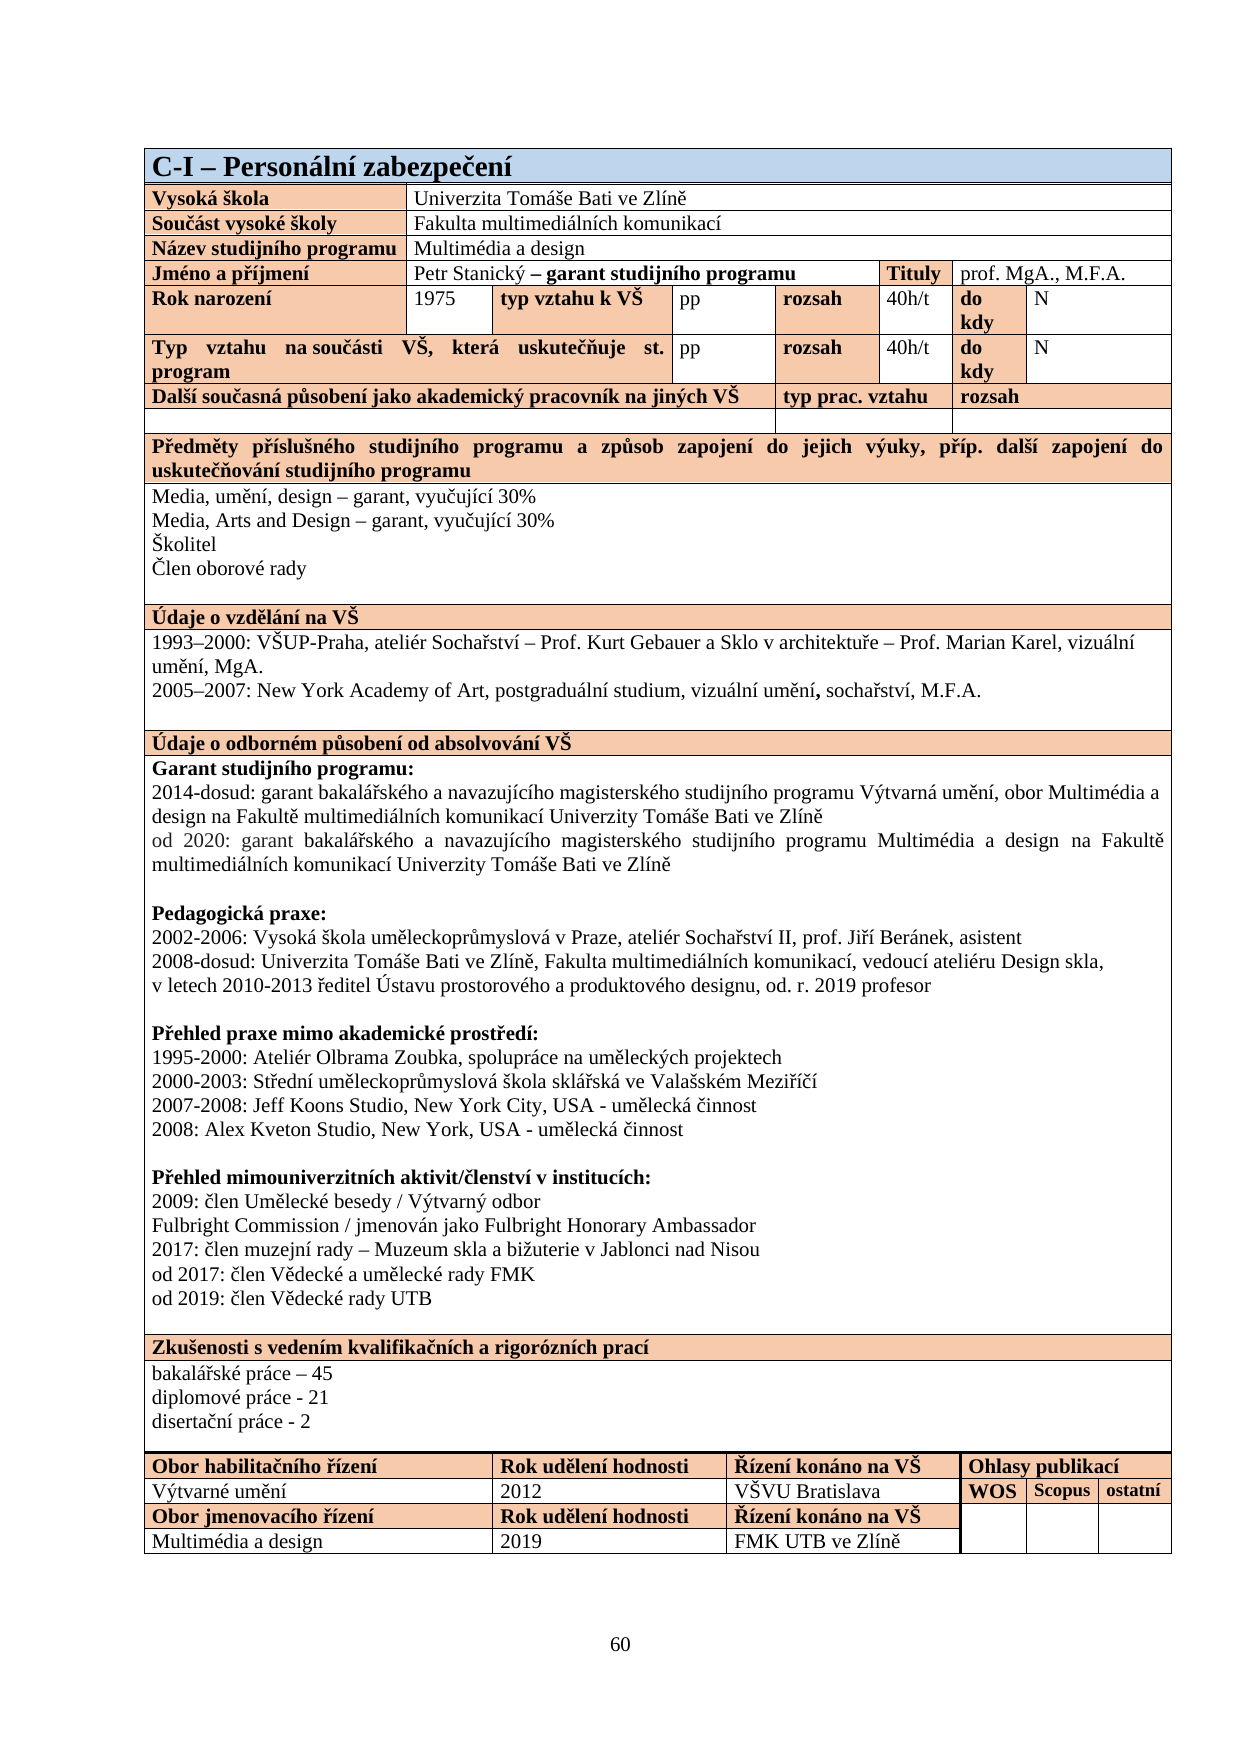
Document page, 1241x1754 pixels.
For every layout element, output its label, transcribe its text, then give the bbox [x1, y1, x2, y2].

table_cell Obor habilitačního řízení [145, 1454, 492, 1478]
table_cell Rok udělení hodnosti [493, 1504, 726, 1528]
table_cell Vysoká škola [145, 185, 406, 209]
table_cell Obor jmenovacího řízení [145, 1504, 492, 1528]
table_cell Rok udělení hodnosti [493, 1454, 726, 1478]
table_cell 1993–2000: VŠUP-Praha, ateliér Sochařství – Prof. Kurt Gebauer a Sklo v architektuře – Prof. Marian Karel, vizuální umění, MgA. 2005–2007: New York Academy of Art, postgraduální studium, vizuální umění, sochařství, M.F.A. [145, 630, 1171, 730]
table_cell typ vztahu k VŠ [493, 286, 672, 334]
table_cell 1975 [407, 286, 492, 334]
table_cell [1027, 1504, 1098, 1553]
table_cell do kdy [953, 335, 1026, 383]
table_cell Garant studijního programu: 2014-dosud: garant bakalářského a navazujícího magisterského studijního programu Výtvarná umění, obor Multimédia a design na Fakultě multimediálních komunikací Univerzity Tomáše Bati ve Zlíně od 2020: garant bakalářského a navazujícího magisterského studijního programu Multimédia a design na Fakultě multimediálních komunikací Univerzity Tomáše Bati ve Zlíně Pedagogická praxe: 2002-2006: Vysoká škola uměleckoprůmyslová v Praze, ateliér Sochařství II, prof. Jiří Beránek, asistent 2008-dosud: Univerzita Tomáše Bati ve Zlíně, Fakulta multimediálních komunikací, vedoucí ateliéru Design skla, v letech 2010-2013 ředitel Ústavu prostorového a produktového designu, od. r. 2019 profesor Přehled praxe mimo akademické prostředí: 1995-2000: Ateliér Olbrama Zoubka, spolupráce na uměleckých projektech 2000-2003: Střední uměleckoprůmyslová škola sklářská ve Valašském Meziříčí 2007-2008: Jeff Koons Studio, New York City, USA - umělecká činnost 2008: Alex Kveton Studio, New York, USA - umělecká činnost Přehled mimouniverzitních aktivit/členství v institucích: 2009: člen Umělecké besedy / Výtvarný odbor Fulbright Commission / jmenován jako Fulbright Honorary Ambassador 2017: člen muzejní rady – Muzeum skla a bižuterie v Jablonci nad Nisou od 2017: člen Vědecké a umělecké rady FMK od 2019: člen Vědecké rady UTB [145, 756, 1171, 1334]
table_cell Typ vztahu na součásti VŠ, která uskutečňuje st. program [145, 335, 672, 383]
table_header C-I – Personální zabezpečení [145, 149, 1171, 182]
table_cell Multimédia a design [145, 1529, 492, 1553]
table_cell do kdy [953, 286, 1026, 334]
table_cell pp [673, 286, 775, 334]
table_cell 2019 [493, 1529, 726, 1553]
table_cell [953, 409, 1171, 433]
table_cell 40h/t [880, 335, 952, 383]
table_cell [145, 409, 775, 433]
table_cell typ prac. vztahu [776, 384, 952, 408]
table_cell N [1027, 286, 1171, 334]
table_cell Název studijního programu [145, 236, 406, 260]
table_cell Multimédia a design [407, 236, 1171, 260]
table_cell Údaje o vzdělání na VŠ [145, 605, 1171, 629]
table_cell Další současná působení jako akademický pracovník na jiných VŠ [145, 384, 775, 408]
table_cell Řízení konáno na VŠ [727, 1454, 959, 1478]
table_cell 40h/t [880, 286, 952, 334]
table_cell [962, 1504, 1026, 1553]
table_cell prof. MgA., M.F.A. [953, 261, 1171, 285]
table_cell rozsah [776, 286, 879, 334]
table_cell Řízení konáno na VŠ [727, 1504, 959, 1528]
table_cell VŠVU Bratislava [727, 1479, 959, 1503]
table_cell [776, 409, 952, 433]
table_cell 2012 [493, 1479, 726, 1503]
table_cell Tituly [880, 261, 952, 285]
table_cell Univerzita Tomáše Bati ve Zlíně [407, 185, 1171, 209]
table_cell bakalářské práce – 45 diplomové práce - 21 disertační práce - 2 [145, 1361, 1171, 1451]
table_cell Zkušenosti s vedením kvalifikačních a rigorózních prací [145, 1335, 1171, 1360]
table_cell Scopus [1027, 1479, 1098, 1503]
table_cell [1099, 1504, 1171, 1553]
table_cell pp [673, 335, 775, 383]
table_cell N [1027, 335, 1171, 383]
table_cell rozsah [953, 384, 1171, 408]
table_cell Výtvarné umění [145, 1479, 492, 1503]
table_cell Údaje o odborném působení od absolvování VŠ [145, 731, 1171, 755]
table_cell Media, umění, design – garant, vyučující 30% Media, Arts and Design – garant, vyučující 30% Školitel Člen oborové rady [145, 484, 1171, 604]
table_cell Rok narození [145, 286, 406, 334]
table_cell Ohlasy publikací [962, 1454, 1171, 1478]
table_cell rozsah [776, 335, 879, 383]
table_cell WOS [962, 1479, 1026, 1503]
table_cell Petr Stanický – garant studijního programu [407, 261, 879, 285]
table_cell FMK UTB ve Zlíně [727, 1529, 959, 1553]
table_cell Fakulta multimediálních komunikací [407, 211, 1171, 234]
table_cell Předměty příslušného studijního programu a způsob zapojení do jejich výuky, příp. další zapojení do uskutečňování studijního programu [145, 434, 1171, 482]
table_cell ostatní [1099, 1479, 1171, 1503]
table_cell Součást vysoké školy [145, 211, 406, 234]
table_cell Jméno a příjmení [145, 261, 406, 285]
